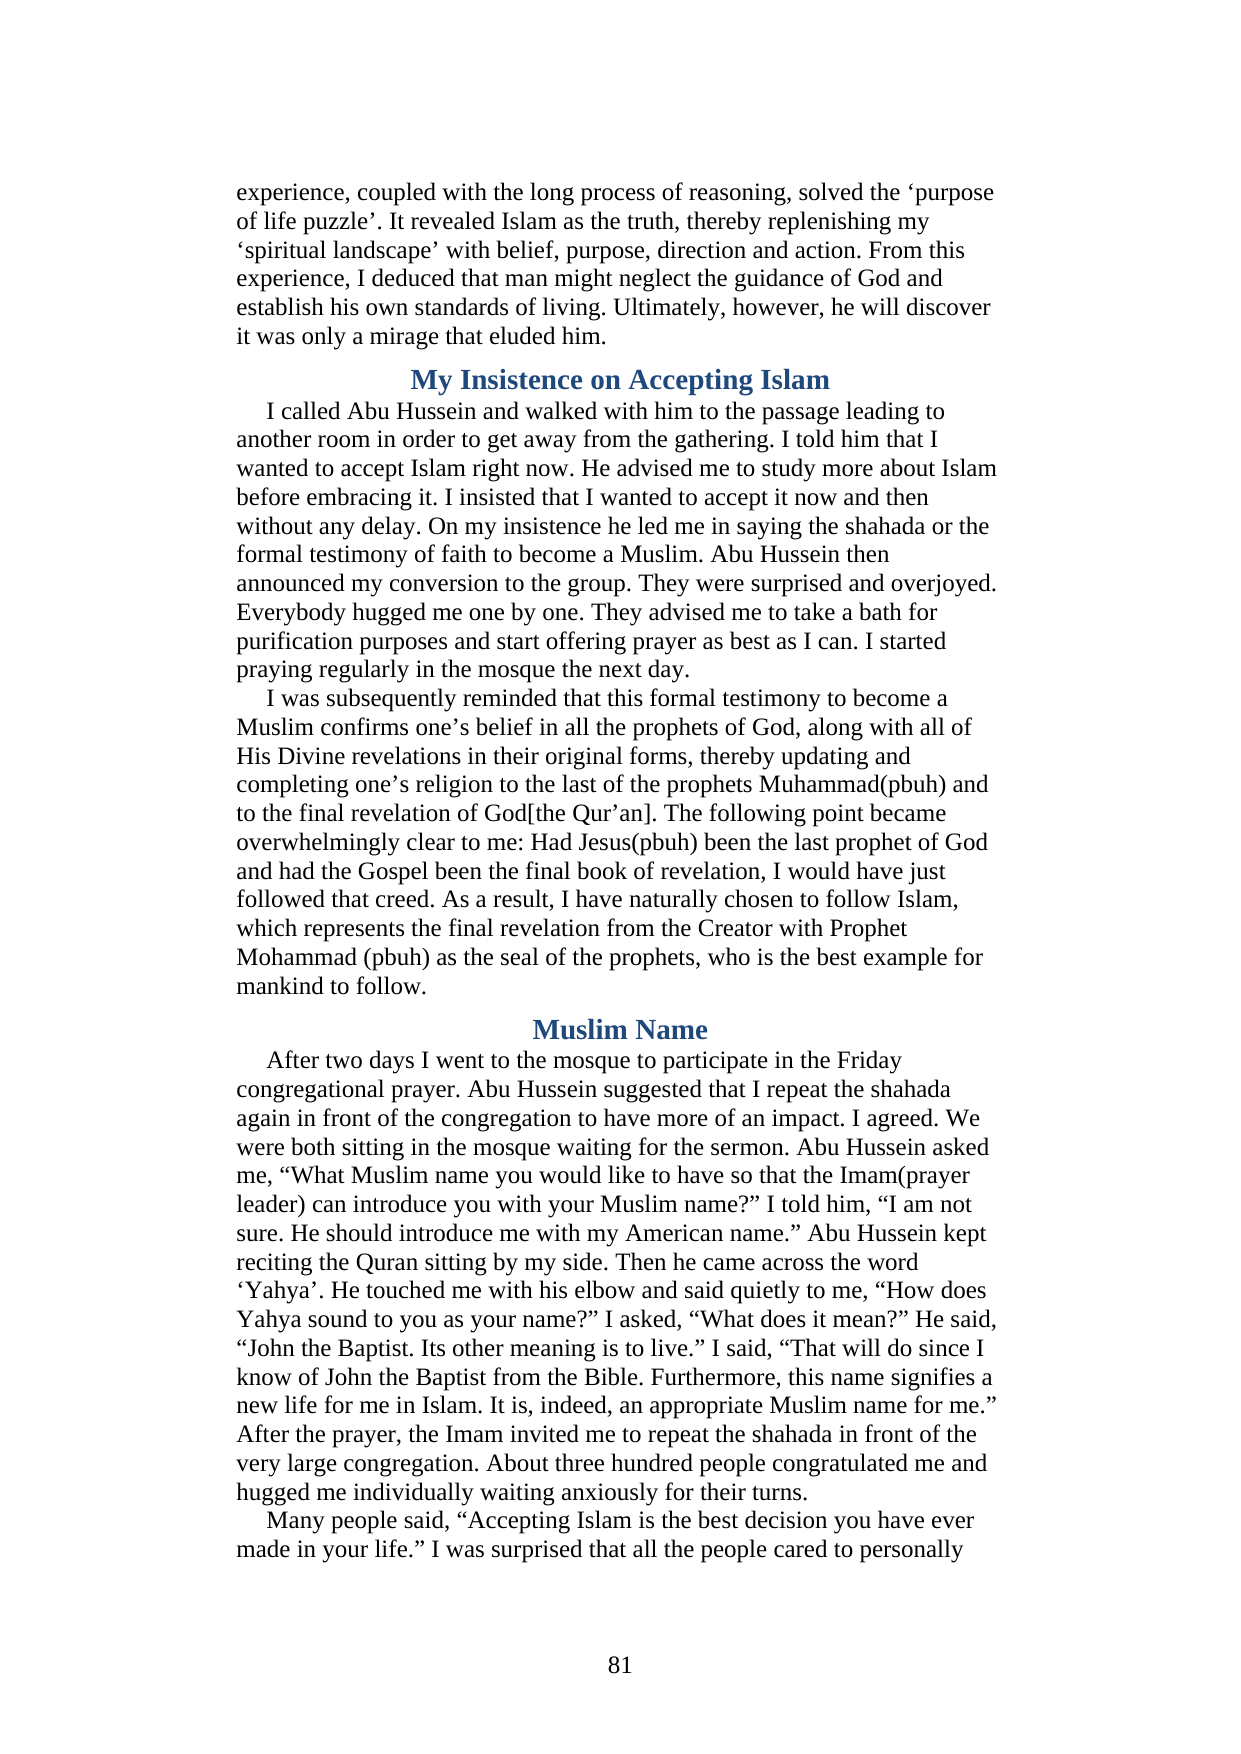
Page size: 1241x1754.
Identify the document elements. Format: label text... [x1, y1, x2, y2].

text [236, 177, 1004, 350]
text After two days I went to the mosque to participate in the Friday congregational prayer. Abu Hussein suggested that I repeat the shahada again in front of the congregation to have more of an impact. I agreed. We were both sitting in the mosque waiting for the sermon. Abu Hussein asked me, “What Muslim name you would like to have so that the Imam(prayer leader) can introduce you with your Muslim name?” I told him, “I am not sure. He should introduce me with my American name.” Abu Hussein kept reciting the Quran sitting by my side. Then he came across the word ‘Yahya’. He touched me with his elbow and said quietly to me, “How does Yahya sound to you as your name?” I asked, “What does it mean?” He said, “John the Baptist. Its other meaning is to live.” I said, “That will do since I know of John the Baptist from the Bible. Furthermore, this name signifies a new life for me in Islam. It is, indeed, an appropriate Muslim name for me.” After the prayer, the Imam invited me to repeat the shahada in front of the very large congregation. About three hundred people congratulated me and hugged me individually waiting anxiously for their turns. [236, 1046, 1004, 1506]
subtitle Muslim Name [236, 1012, 1004, 1046]
text I called Abu Hussein and walked with him to the passage leading to another room in order to get away from the gathering. I told him that I wanted to accept Islam right now. He advised me to study more about Islam before embracing it. I insisted that I wanted to accept it now and then without any delay. On my insistence he led me in saying the shahada or the formal testimony of faith to become a Muslim. Abu Hussein then announced my conversion to the group. They were surprised and overjoyed. Everybody hugged me one by one. They advised me to take a bath for purification purposes and start offering prayer as best as I can. I started praying regularly in the mosque the next day. [236, 396, 1004, 683]
subtitle My Insistence on Accepting Islam [236, 362, 1004, 396]
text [236, 1506, 1004, 1563]
text I was subsequently reminded that this formal testimony to become a Muslim confirms one’s belief in all the prophets of God, along with all of His Divine revelations in their original forms, thereby updating and completing one’s religion to the last of the prophets Muhammad(pbuh) and to the final revelation of God[the Qur’an]. The following point became overwhelmingly clear to me: Had Jesus(pbuh) been the last prophet of God and had the Gospel been the final book of revelation, I would have just followed that creed. As a result, I have naturally chosen to follow Islam, which represents the final revelation from the Creator with Prophet Mohammad (pbuh) as the seal of the prophets, who is the best example for mankind to follow. [236, 683, 1004, 999]
